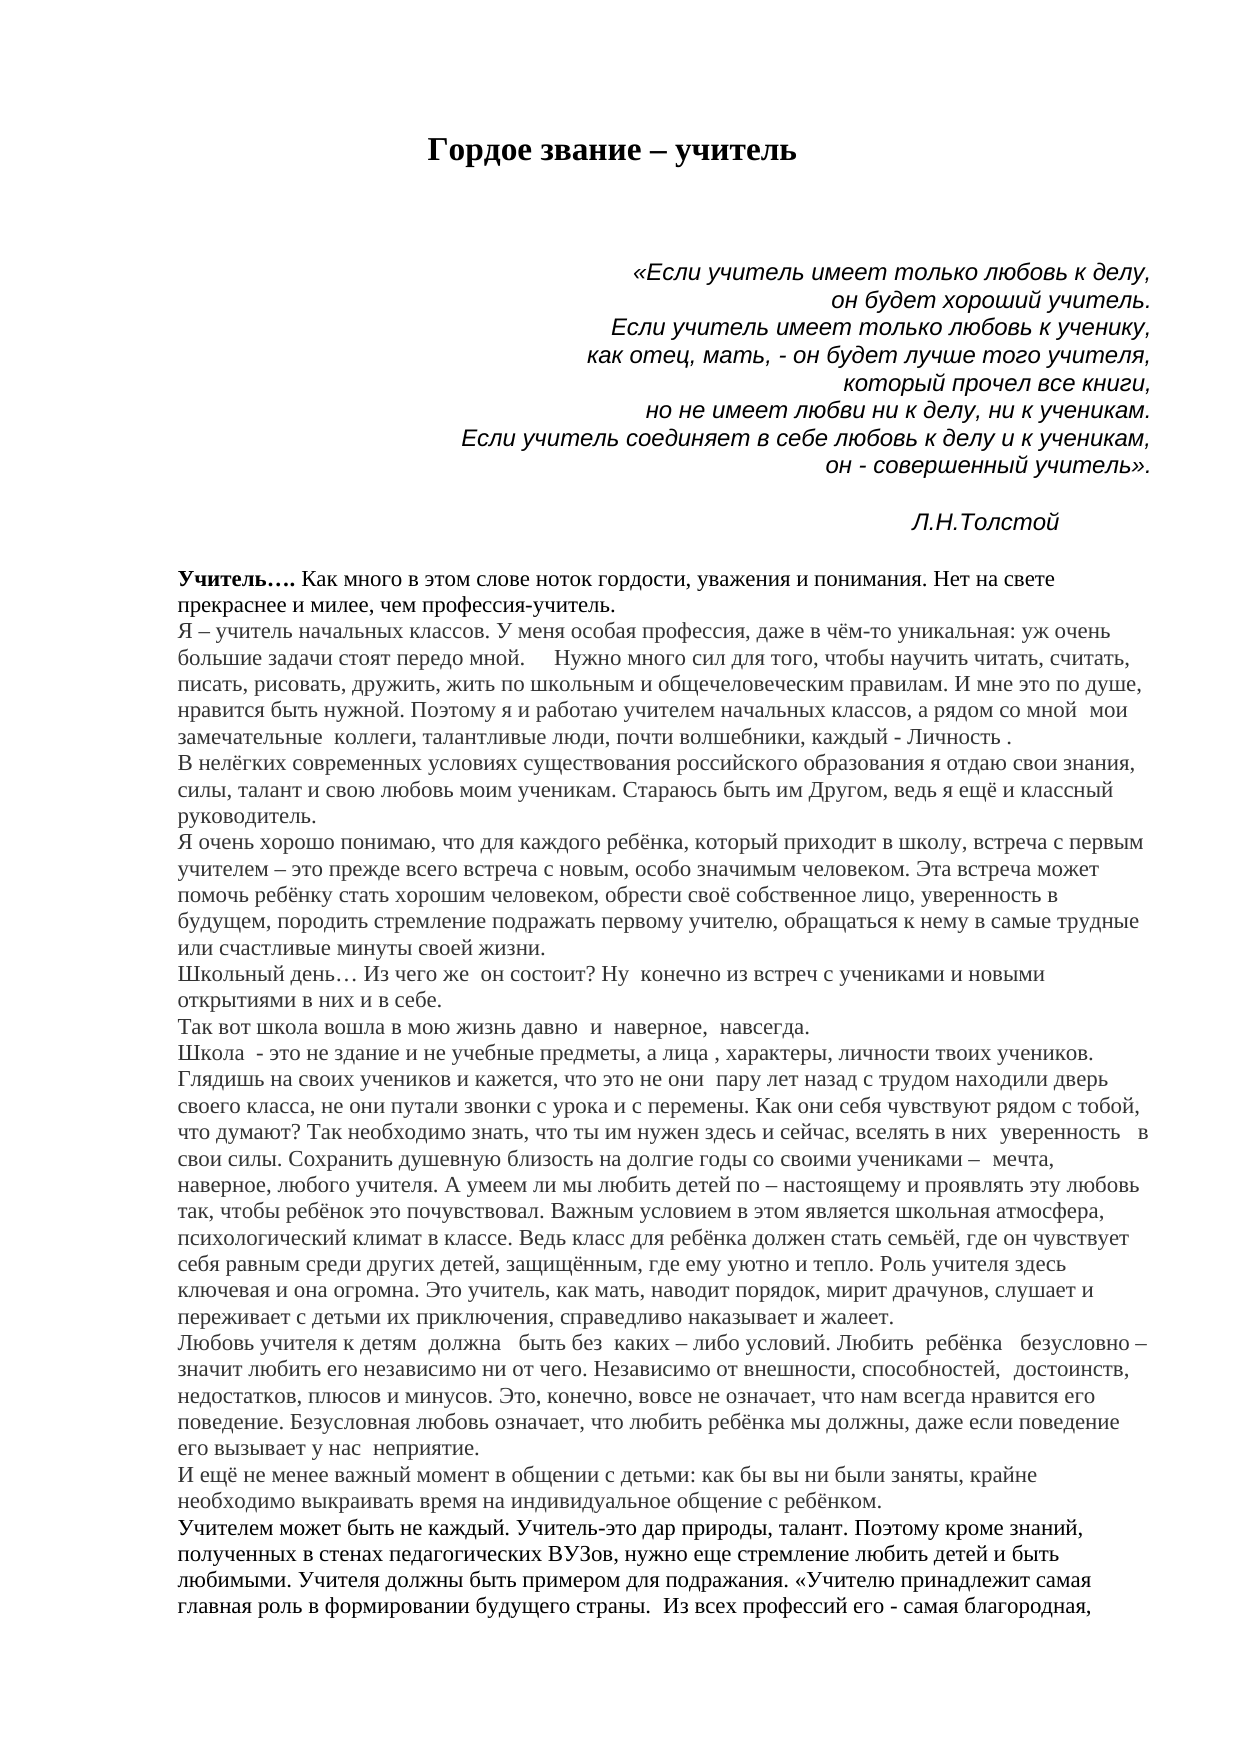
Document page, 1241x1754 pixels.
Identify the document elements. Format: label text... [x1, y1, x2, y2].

text он будет хороший учитель. [177, 286, 1152, 313]
text Если учитель имеет только любовь к ученику, [177, 313, 1152, 341]
text Так вот школа вошла в мою жизнь давно и наверное, навсегда. [177, 1013, 1152, 1039]
text он - совершенный учитель». [177, 451, 1152, 479]
text Если учитель соединяет в себе любовь к делу и к ученикам, [177, 424, 1152, 451]
text Школьный день… Из чего же он состоит? Ну конечно из встреч с учениками и новыми открытиями в них и в себе. [177, 960, 1152, 1013]
text В нелёгких современных условиях существования российского образования я отдаю свои знания, силы, талант и свою любовь моим ученикам. Стараюсь быть им Другом, ведь я ещё и классный руководитель. [177, 749, 1152, 828]
text Школа - это не здание и не учебные предметы, а лица , характеры, личности твоих учеников. Глядишь на своих учеников и кажется, что это не они пару лет назад с трудом находили дверь своего класса, не они путали звонки с урока и с перемены. Как они себя чувствуют рядом с тобой, что думают? Так необходимо знать, что ты им нужен здесь и сейчас, вселять в них уверенность в свои силы. Сохранить душевную близость на долгие годы со своими учениками – мечта, наверное, любого учителя. А умеем ли мы любить детей по – настоящему и проявлять эту любовь так, чтобы ребёнок это почувствовал. Важным условием в этом является школьная атмосфера, психологический климат в классе. Ведь класс для ребёнка должен стать семьёй, где он чувствует себя равным среди других детей, защищённым, где ему уютно и тепло. Роль учителя здесь ключевая и она огромна. Это учитель, как мать, наводит порядок, мирит драчунов, слушает и переживает с детьми их приключения, справедливо наказывает и жалеет. [177, 1039, 1152, 1329]
text «Если учитель имеет только любовь к делу, [177, 258, 1152, 286]
text И ещё не менее важный момент в общении с детьми: как бы вы ни были заняты, крайне необходимо выкраивать время на индивидуальное общение с ребёнком. [177, 1461, 1152, 1513]
text Учитель…. Как много в этом слове ноток гордости, уважения и понимания. Нет на свете прекраснее и милее, чем профессия-учитель. [177, 565, 1152, 617]
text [177, 1513, 1152, 1619]
text как отец, мать, - он будет лучше того учителя, [177, 341, 1152, 368]
text Л.Н.Толстой [177, 508, 1152, 536]
text Я очень хорошо понимаю, что для каждого ребёнка, который приходит в школу, встреча с первым учителем – это прежде всего встреча с новым, особо значимым человеком. Эта встреча может помочь ребёнку стать хорошим человеком, обрести своё собственное лицо, уверенность в будущем, породить стремление подражать первому учителю, обращаться к нему в самые трудные или счастливые минуты своей жизни. [177, 828, 1152, 960]
text который прочел все книги, [177, 368, 1152, 396]
text но не имеет любви ни к делу, ни к ученикам. [177, 396, 1152, 424]
text Гордое звание – учитель [177, 129, 1152, 167]
text Я – учитель начальных классов. У меня особая профессия, даже в чём-то уникальная: уж очень большие задачи стоят передо мной. Нужно много сил для того, чтобы научить читать, считать, писать, рисовать, дружить, жить по школьным и общечеловеческим правилам. И мне это по душе, нравится быть нужной. Поэтому я и работаю учителем начальных классов, а рядом со мной мои замечательные коллеги, талантливые люди, почти волшебники, каждый - Личность . [177, 617, 1152, 749]
text Любовь учителя к детям должна быть без каких – либо условий. Любить ребёнка безусловно – значит любить его независимо ни от чего. Независимо от внешности, способностей, достоинств, недостатков, плюсов и минусов. Это, конечно, вовсе не означает, что нам всегда нравится его поведение. Безусловная любовь означает, что любить ребёнка мы должны, даже если поведение его вызывает у нас неприятие. [177, 1329, 1152, 1461]
